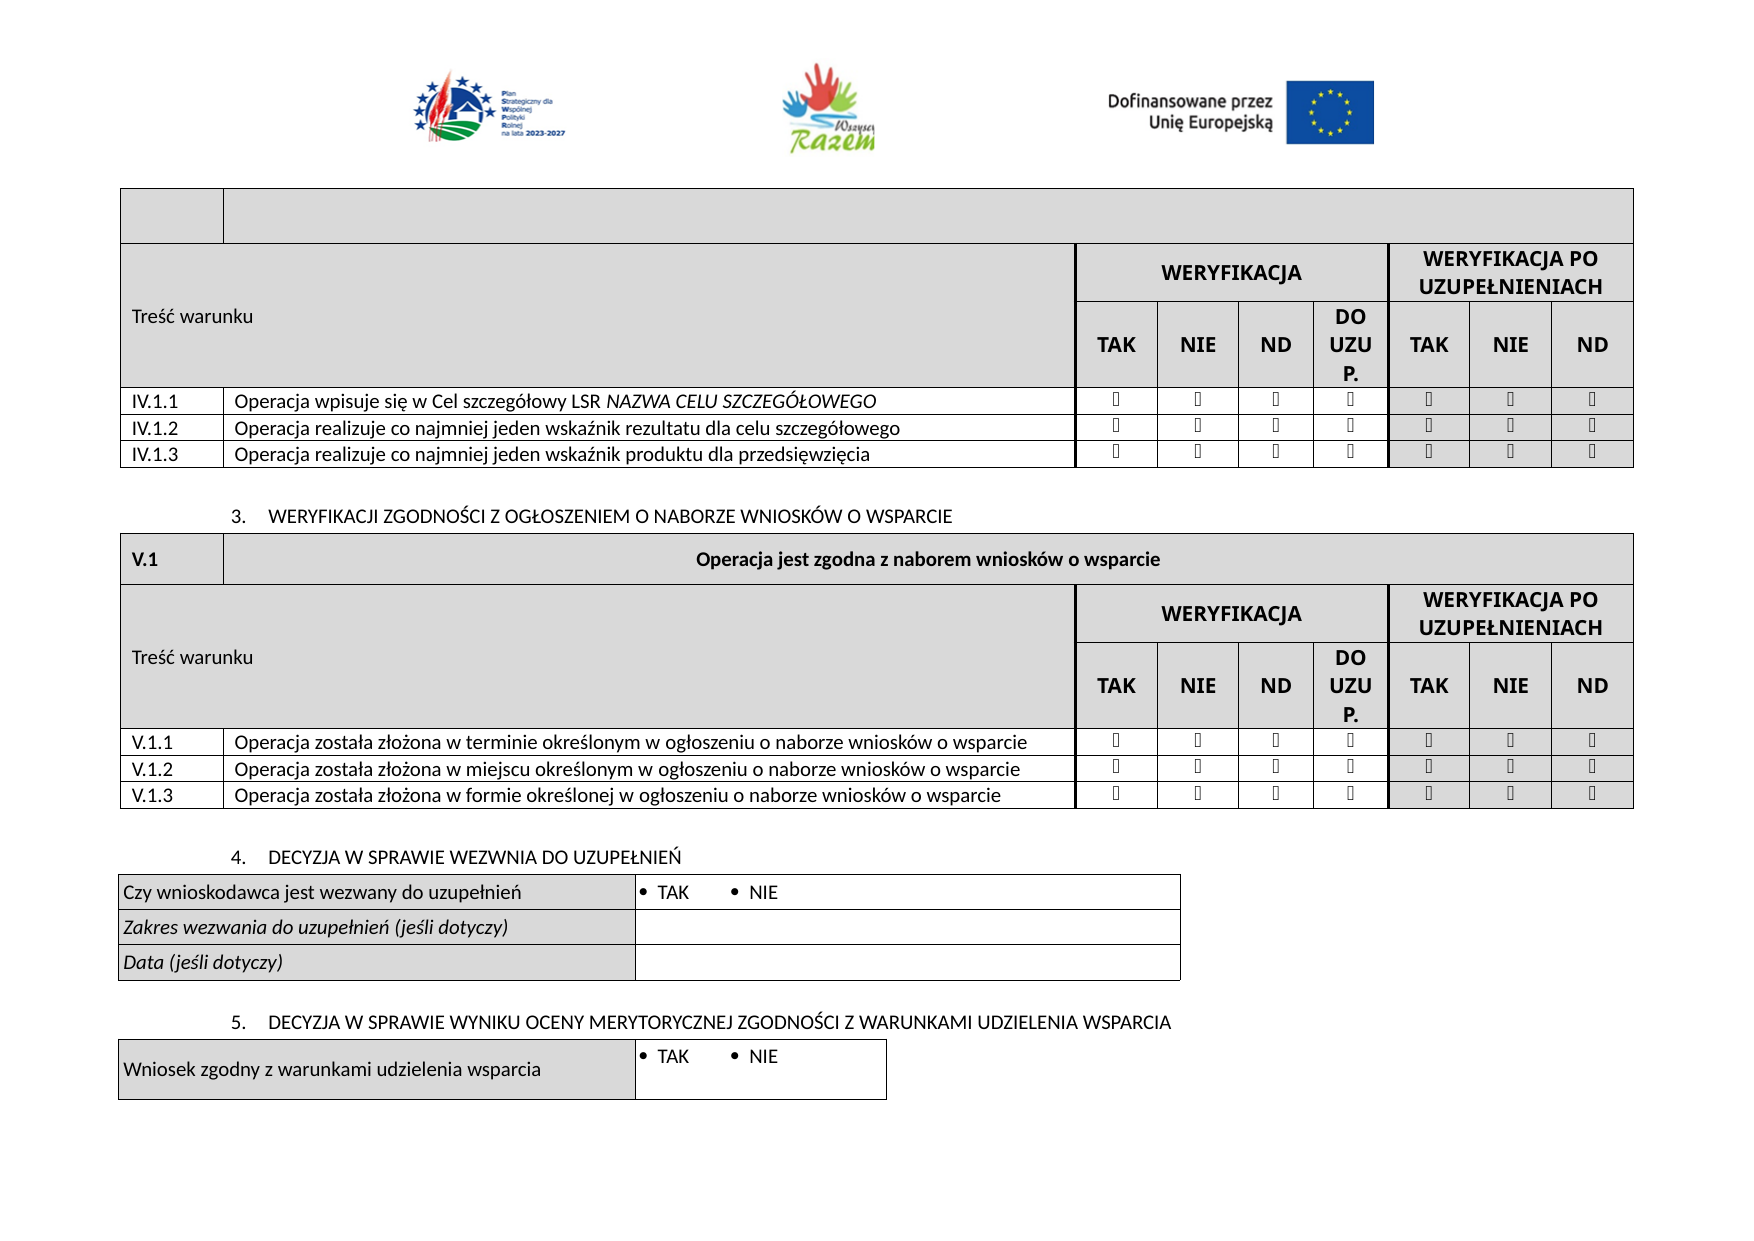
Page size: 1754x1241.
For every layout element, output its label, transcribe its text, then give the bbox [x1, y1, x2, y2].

table_header TAK NIE [636, 875, 1180, 909]
table_cell [1470, 415, 1551, 440]
table_cell IV.1.2 [121, 415, 223, 440]
table_cell [1470, 782, 1551, 808]
table_cell [1158, 729, 1238, 755]
table_cell [1552, 729, 1633, 755]
table_cell [1077, 388, 1157, 414]
table_header IV.1 [121, 189, 223, 243]
list DECYZJA W SPRAWIE WEZWNIA DO UZUPEŁNIEŃ [231, 844, 1636, 870]
picture [359, 58, 615, 157]
table_cell [1552, 441, 1633, 467]
table_cell [1239, 388, 1313, 414]
table_cell [1314, 388, 1387, 414]
table_cell Operacja realizuje co najmniej jeden wskaźnik rezultatu dla celu szczegółowego [224, 415, 1074, 440]
table_cell Data (jeśli dotyczy) [119, 945, 635, 980]
table_cell [1239, 729, 1313, 755]
table_cell Operacja została złożona w formie określonej w ogłoszeniu o naborze wniosków o wsparcie [224, 782, 1074, 808]
table_cell IV.1.3 [121, 441, 223, 467]
table_cell [1314, 756, 1387, 781]
table_cell DO UZUP. [1314, 643, 1387, 728]
table_cell ND [1239, 302, 1313, 387]
list DECYZJA W SPRAWIE WYNIKU OCENY MERYTORYCZNEJ ZGODNOŚCI Z WARUNKAMI UDZIELENIA WSPARCIA [231, 1009, 1636, 1035]
table_cell [1390, 782, 1469, 808]
table_header Wniosek zgodny z warunkami udzielenia wsparcia [119, 1040, 635, 1099]
table_cell [1470, 729, 1551, 755]
list WERYFIKACJI ZGODNOŚCI Z OGŁOSZENIEM O NABORZE WNIOSKÓW O WSPARCIE [231, 503, 1636, 529]
table_cell [1077, 729, 1157, 755]
table_cell V.1.2 [121, 756, 223, 781]
table_cell [1390, 415, 1469, 440]
table_cell NIE [1158, 302, 1238, 387]
table_cell Zakres wezwania do uzupełnień (jeśli dotyczy) [119, 910, 635, 944]
table_cell TAK [1390, 302, 1469, 387]
table_header Czy wnioskodawca jest wezwany do uzupełnień [119, 875, 635, 909]
table_cell [636, 945, 1180, 980]
picture [780, 58, 874, 155]
table_cell [1470, 441, 1551, 467]
table_cell TAK [1390, 643, 1469, 728]
table_cell ND [1239, 643, 1313, 728]
table_cell NIE [1470, 302, 1551, 387]
table_cell ND [1552, 643, 1633, 728]
table_cell Operacja została złożona w terminie określonym w ogłoszeniu o naborze wniosków o wsparcie [224, 729, 1074, 755]
table_cell [1158, 388, 1238, 414]
table_cell NIE [1470, 643, 1551, 728]
table_cell [1077, 441, 1157, 467]
table_cell [1552, 415, 1633, 440]
table_cell [1077, 415, 1157, 440]
table_cell [1552, 388, 1633, 414]
table_cell [1314, 415, 1387, 440]
table_cell [1158, 782, 1238, 808]
table_cell IV.1.1 [121, 388, 223, 414]
table_cell [1552, 756, 1633, 781]
table_cell WERYFIKACJA PO UZUPEŁNIENIACH [1390, 585, 1633, 642]
table_cell [1390, 756, 1469, 781]
table_cell [1390, 729, 1469, 755]
table_cell Operacja wpisuje się w Cel szczegółowy LSR NAZWA CELU SZCZEGÓŁOWEGO [224, 388, 1074, 414]
table_cell Operacja realizuje co najmniej jeden wskaźnik produktu dla przedsięwzięcia [224, 441, 1074, 467]
table_cell WERYFIKACJA PO UZUPEŁNIENIACH [1390, 244, 1633, 301]
table_header V.1 [121, 534, 223, 584]
table_cell DO UZUP. [1314, 302, 1387, 387]
table_cell V.1.3 [121, 782, 223, 808]
table_cell [1314, 782, 1387, 808]
table_cell [1239, 782, 1313, 808]
table_cell Treść warunku [121, 585, 1074, 728]
table_cell [1158, 441, 1238, 467]
picture [1108, 80, 1375, 145]
table_cell WERYFIKACJA [1077, 585, 1387, 642]
table_cell [1390, 441, 1469, 467]
table_cell [1077, 782, 1157, 808]
table_cell NIE [1158, 643, 1238, 728]
table_header Operacja jest zgodna z naborem wniosków o wsparcie [224, 534, 1633, 584]
table_cell [1314, 729, 1387, 755]
table_cell [1239, 415, 1313, 440]
table_cell [1390, 388, 1469, 414]
table_cell [636, 910, 1180, 944]
table_header TAK NIE [636, 1040, 886, 1099]
table_cell [1077, 756, 1157, 781]
table_cell [1552, 782, 1633, 808]
table_cell [1158, 756, 1238, 781]
table_cell [1470, 756, 1551, 781]
table_cell [1470, 388, 1551, 414]
table_cell Treść warunku [121, 244, 1074, 387]
table_cell Operacja została złożona w miejscu określonym w ogłoszeniu o naborze wniosków o wsparcie [224, 756, 1074, 781]
table_cell ND [1552, 302, 1633, 387]
table_cell TAK [1077, 643, 1157, 728]
table_cell [1239, 756, 1313, 781]
table_header Operacja jest zgodna z LSR [224, 189, 1633, 243]
table_cell V.1.1 [121, 729, 223, 755]
table_cell [1314, 441, 1387, 467]
table_cell WERYFIKACJA [1077, 244, 1387, 301]
table_cell TAK [1077, 302, 1157, 387]
table_cell [1158, 415, 1238, 440]
table_cell [1239, 441, 1313, 467]
